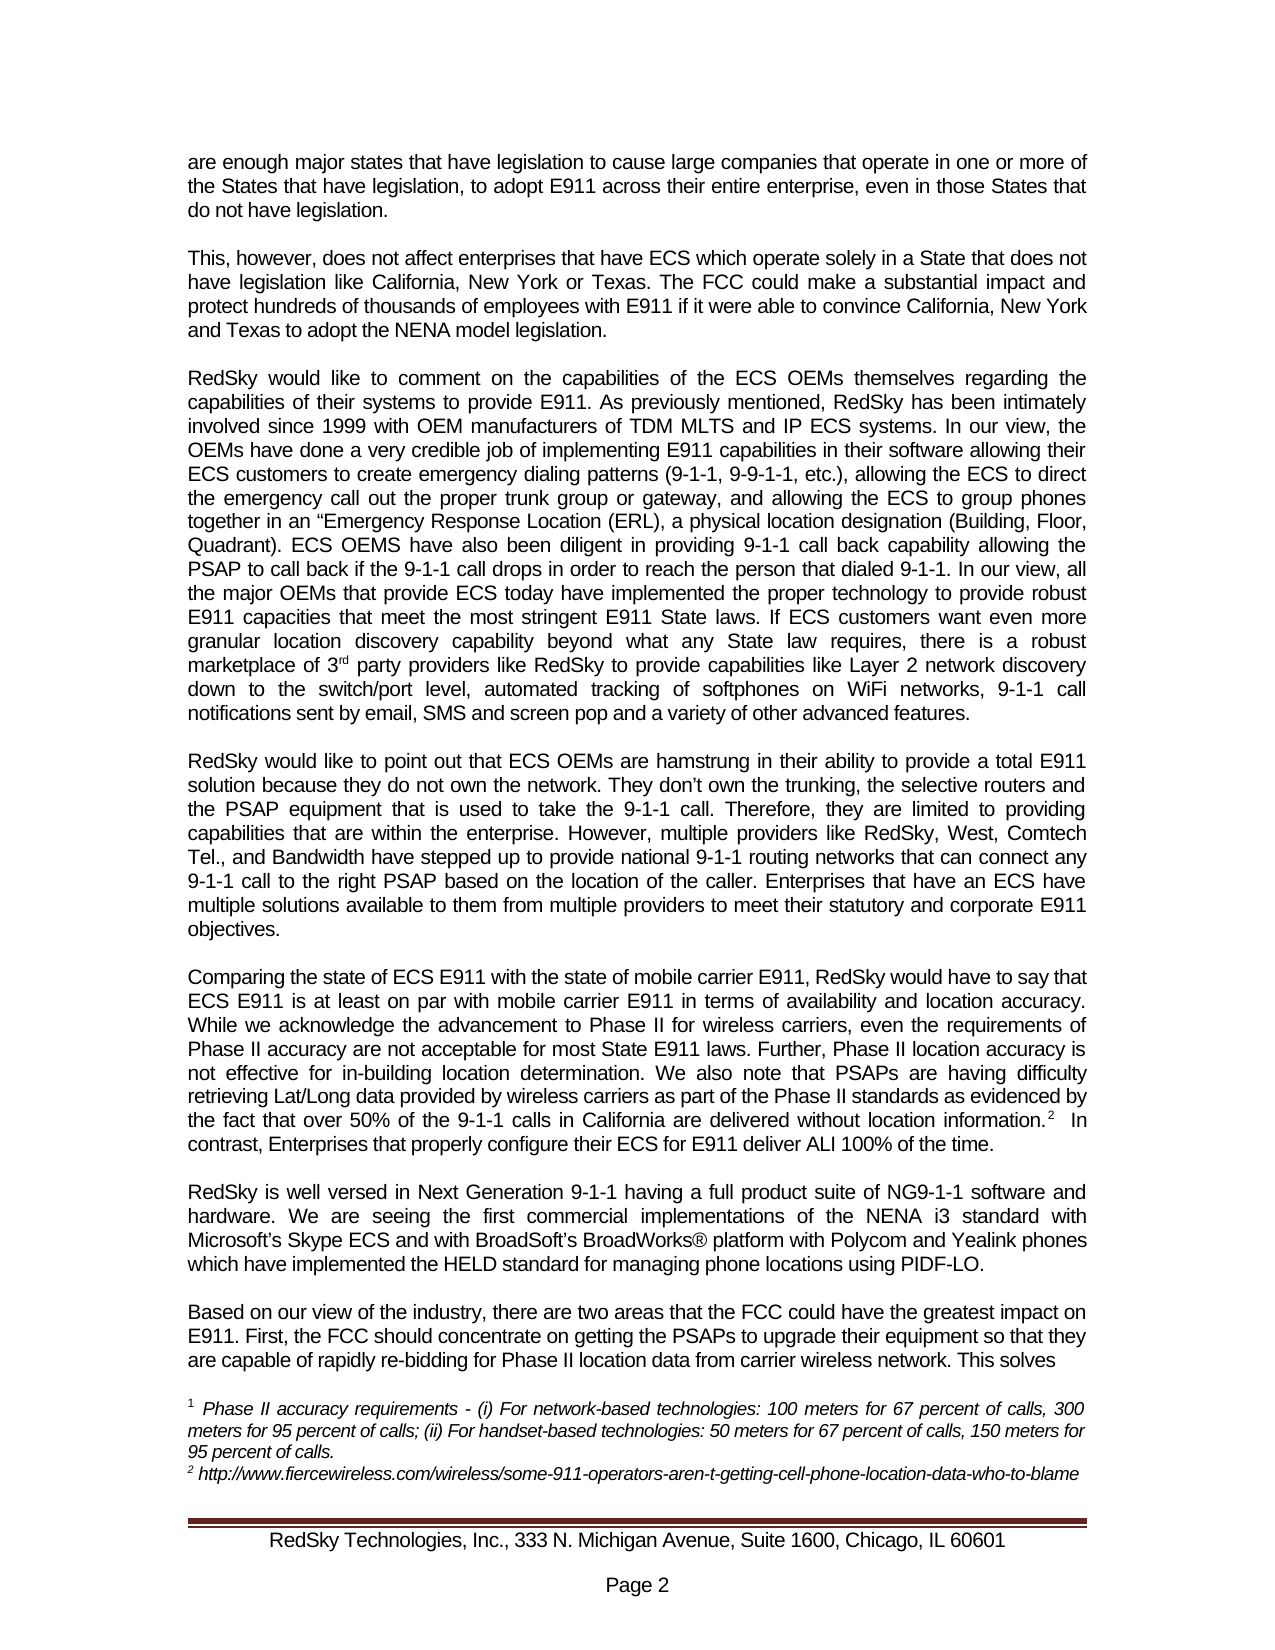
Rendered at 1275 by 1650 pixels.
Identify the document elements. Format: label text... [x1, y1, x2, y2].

text RedSky would like to comment on the capabilities of the ECS OEMs themselves regarding the capabilities of their systems to provide E911. As previously mentioned, RedSky has been intimately involved since 1999 with OEM manufacturers of TDM MLTS and IP ECS systems. In our view, the OEMs have done a very credible job of implementing E911 capabilities in their software allowing their ECS customers to create emergency dialing patterns (9-1-1, 9-9-1-1, etc.), allowing the ECS to direct the emergency call out the proper trunk group or gateway, and allowing the ECS to group phones together in an “Emergency Response Location (ERL), a physical location designation (Building, Floor, Quadrant). ECS OEMS have also been diligent in providing 9-1-1 call back capability allowing the PSAP to call back if the 9-1-1 call drops in order to reach the person that dialed 9-1-1. In our view, all the major OEMs that provide ECS today have implemented the proper technology to provide robust E911 capacities that meet the most stringent E911 State laws. If ECS customers want even more granular location discovery capability beyond what any State law requires, there is a robust marketplace of 3rd party providers like RedSky to provide capabilities like Layer 2 network discovery down to the switch/port level, automated tracking of softphones on WiFi networks, 9-1-1 call notifications sent by email, SMS and screen pop and a variety of other advanced features. [187, 366, 1087, 725]
text RedSky would like to point out that ECS OEMs are hamstrung in their ability to provide a total E911 solution because they do not own the network. They don’t own the trunking, the selective routers and the PSAP equipment that is used to take the 9-1-1 call. Therefore, they are limited to providing capabilities that are within the enterprise. However, multiple providers like RedSky, West, Comtech Tel., and Bandwidth have stepped up to provide national 9-1-1 routing networks that can connect any 9-1-1 call to the right PSAP based on the location of the caller. Enterprises that have an ECS have multiple solutions available to them from multiple providers to meet their statutory and corporate E911 objectives. [187, 749, 1087, 941]
text RedSky is well versed in Next Generation 9-1-1 having a full product suite of NG9-1-1 software and hardware. We are seeing the first commercial implementations of the NENA i3 standard with Microsoft’s Skype ECS and with BroadSoft’s BroadWorks® platform with Polycom and Yealink phones which have implemented the HELD standard for managing phone locations using PIDF-LO. [187, 1180, 1087, 1276]
text Based on our view of the industry, there are two areas that the FCC could have the greatest impact on E911. First, the FCC should concentrate on getting the PSAPs to upgrade their equipment so that they are capable of rapidly re-bidding for Phase II location data from carrier wireless network. This solves [187, 1300, 1087, 1372]
text This, however, does not affect enterprises that have ECS which operate solely in a State that does not have legislation like California, New York or Texas. The FCC could make a substantial impact and protect hundreds of thousands of employees with E911 if it were able to convince California, New York and Texas to adopt the NENA model legislation. [187, 246, 1087, 342]
text 1 Phase II accuracy requirements - (i) For network-based technologies: 100 meters for 67 percent of calls, 300 meters for 95 percent of calls; (ii) For handset-based technologies: 50 meters for 67 percent of calls, 150 meters for 95 percent of calls. [187, 1396, 1087, 1463]
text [187, 150, 1087, 222]
text 2 http://www.fiercewireless.com/wireless/some-911-operators-aren-t-getting-cell-phone-location-data-who-to-blame [187, 1463, 1087, 1484]
text Comparing the state of ECS E911 with the state of mobile carrier E911, RedSky would have to say that ECS E911 is at least on par with mobile carrier E911 in terms of availability and location accuracy. While we acknowledge the advancement to Phase II for wireless carriers, even the requirements of Phase II accuracy are not acceptable for most State E911 laws. Further, Phase II location accuracy is not effective for in-building location determination. We also note that PSAPs are having difficulty retrieving Lat/Long data provided by wireless carriers as part of the Phase II standards as evidenced by the fact that over 50% of the 9-1-1 calls in California are delivered without location information.2 In contrast, Enterprises that properly configure their ECS for E911 deliver ALI 100% of the time. [187, 964, 1087, 1156]
